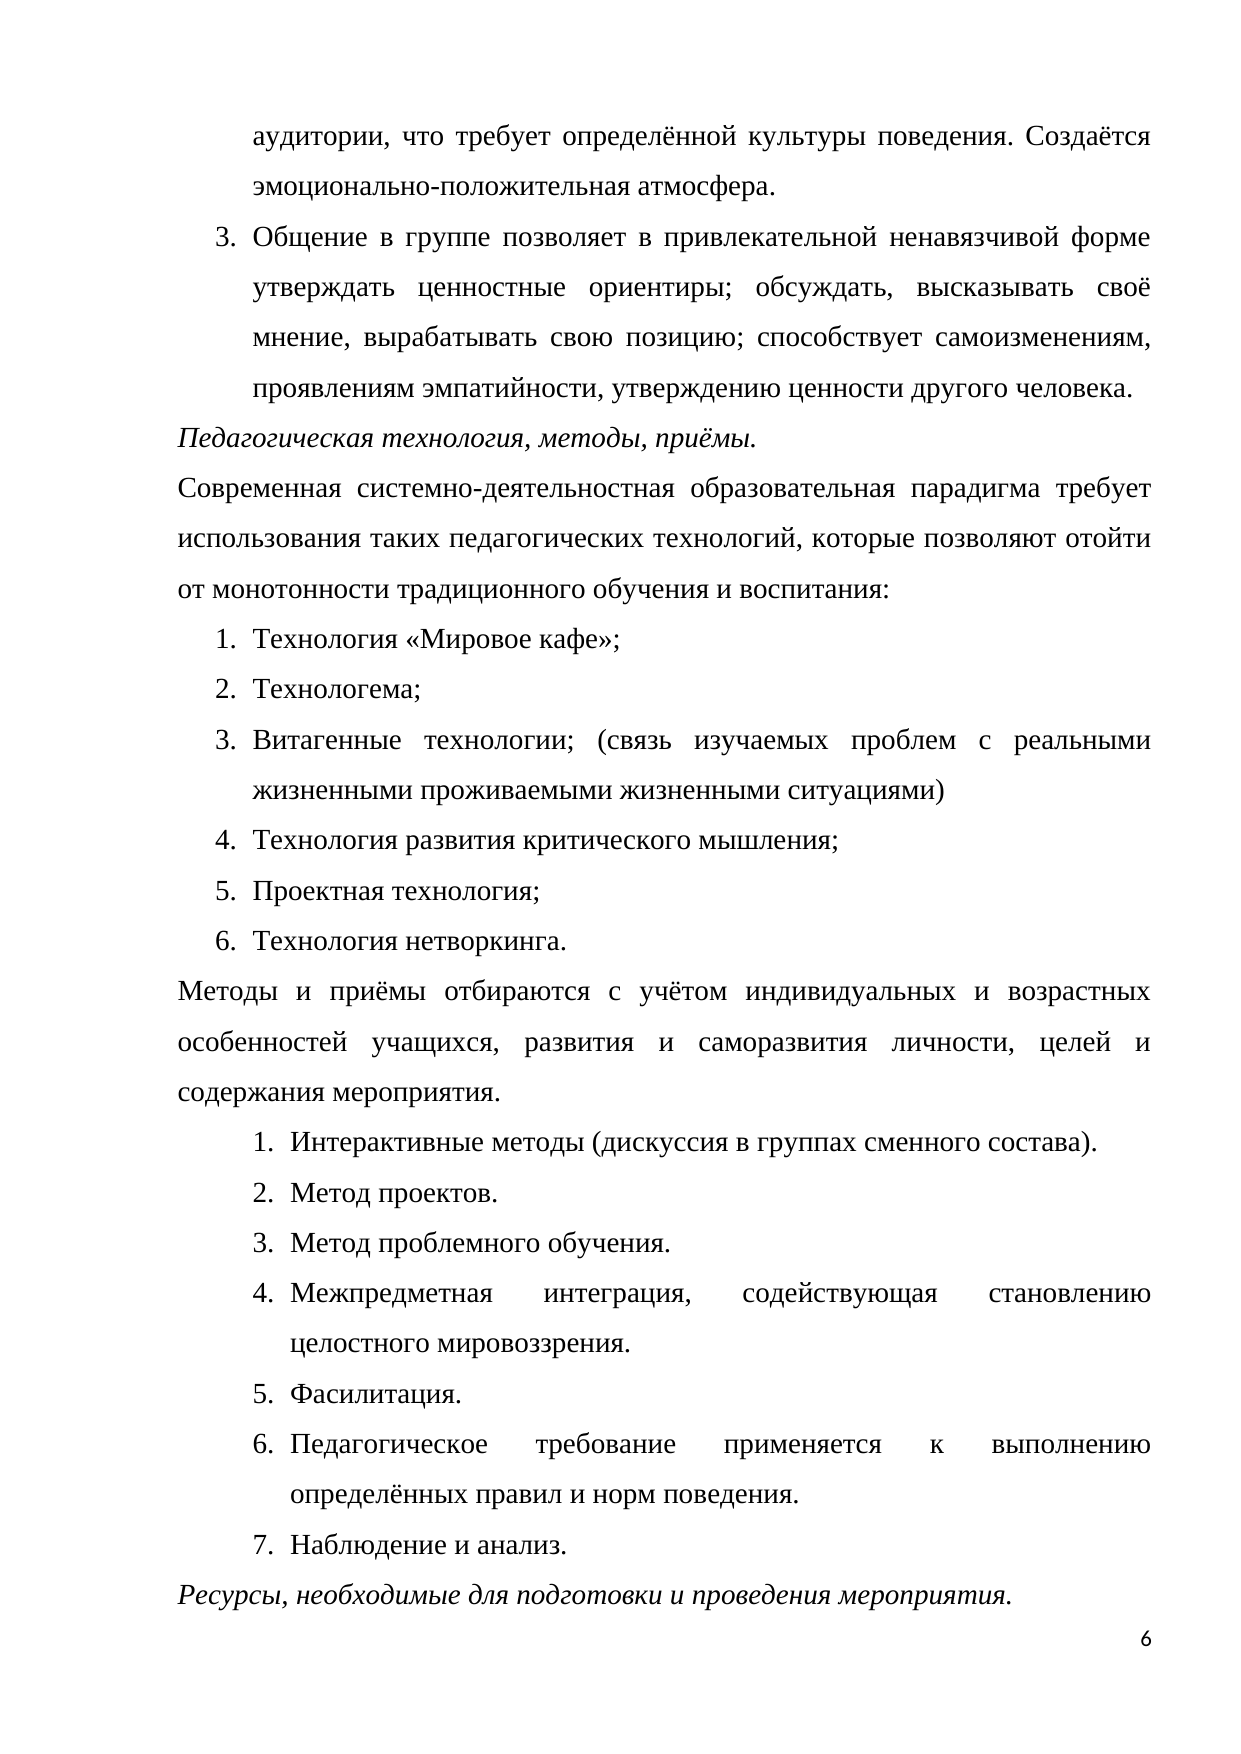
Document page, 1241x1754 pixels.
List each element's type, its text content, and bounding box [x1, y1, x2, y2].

list Интерактивные методы (дискуссия в группах сменного состава). [252, 1124, 1152, 1158]
list Педагогическое требование применяется к выполнению определённых правил и норм поведения. [252, 1426, 1152, 1510]
list Межпредметная интеграция, содействующая становлению целостного мировоззрения. [252, 1275, 1152, 1359]
text Современная системно-деятельностная образовательная парадигма требует использования таких педагогических технологий, которые позволяют отойти от монотонности традиционного обучения и воспитания: [177, 470, 1152, 604]
list Фасилитация. [252, 1376, 1152, 1409]
list Общение в группе позволяет в привлекательной ненавязчивой форме утверждать ценностные ориентиры; обсуждать, высказывать своё мнение, вырабатывать свою позицию; способствует самоизменениям, проявлениям эмпатийности, утверждению ценности другого человека. [215, 219, 1152, 403]
text Педагогическая технология, методы, приёмы. [177, 420, 1152, 453]
list Технология нетворкинга. [215, 923, 1152, 957]
list Наблюдение и анализ. [252, 1527, 1152, 1560]
text Ресурсы, необходимые для подготовки и проведения мероприятия. [177, 1577, 1152, 1611]
list Технология «Мировое кафе»; [215, 621, 1152, 655]
list Методы и приёмы отбираются с учётом индивидуальных и возрастных особенностей учащихся, развития и саморазвития личности, целей и содержания мероприятия. [177, 973, 1152, 1108]
list Метод проектов. [252, 1175, 1152, 1208]
list Метод проблемного обучения. [252, 1225, 1152, 1258]
list Технологема; [215, 672, 1152, 705]
list Проектная технология; [215, 873, 1152, 906]
list Технология развития критического мышления; [215, 822, 1152, 856]
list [215, 118, 1152, 202]
list Витагенные технологии; (связь изучаемых проблем с реальными жизненными проживаемыми жизненными ситуациями) [215, 722, 1152, 806]
